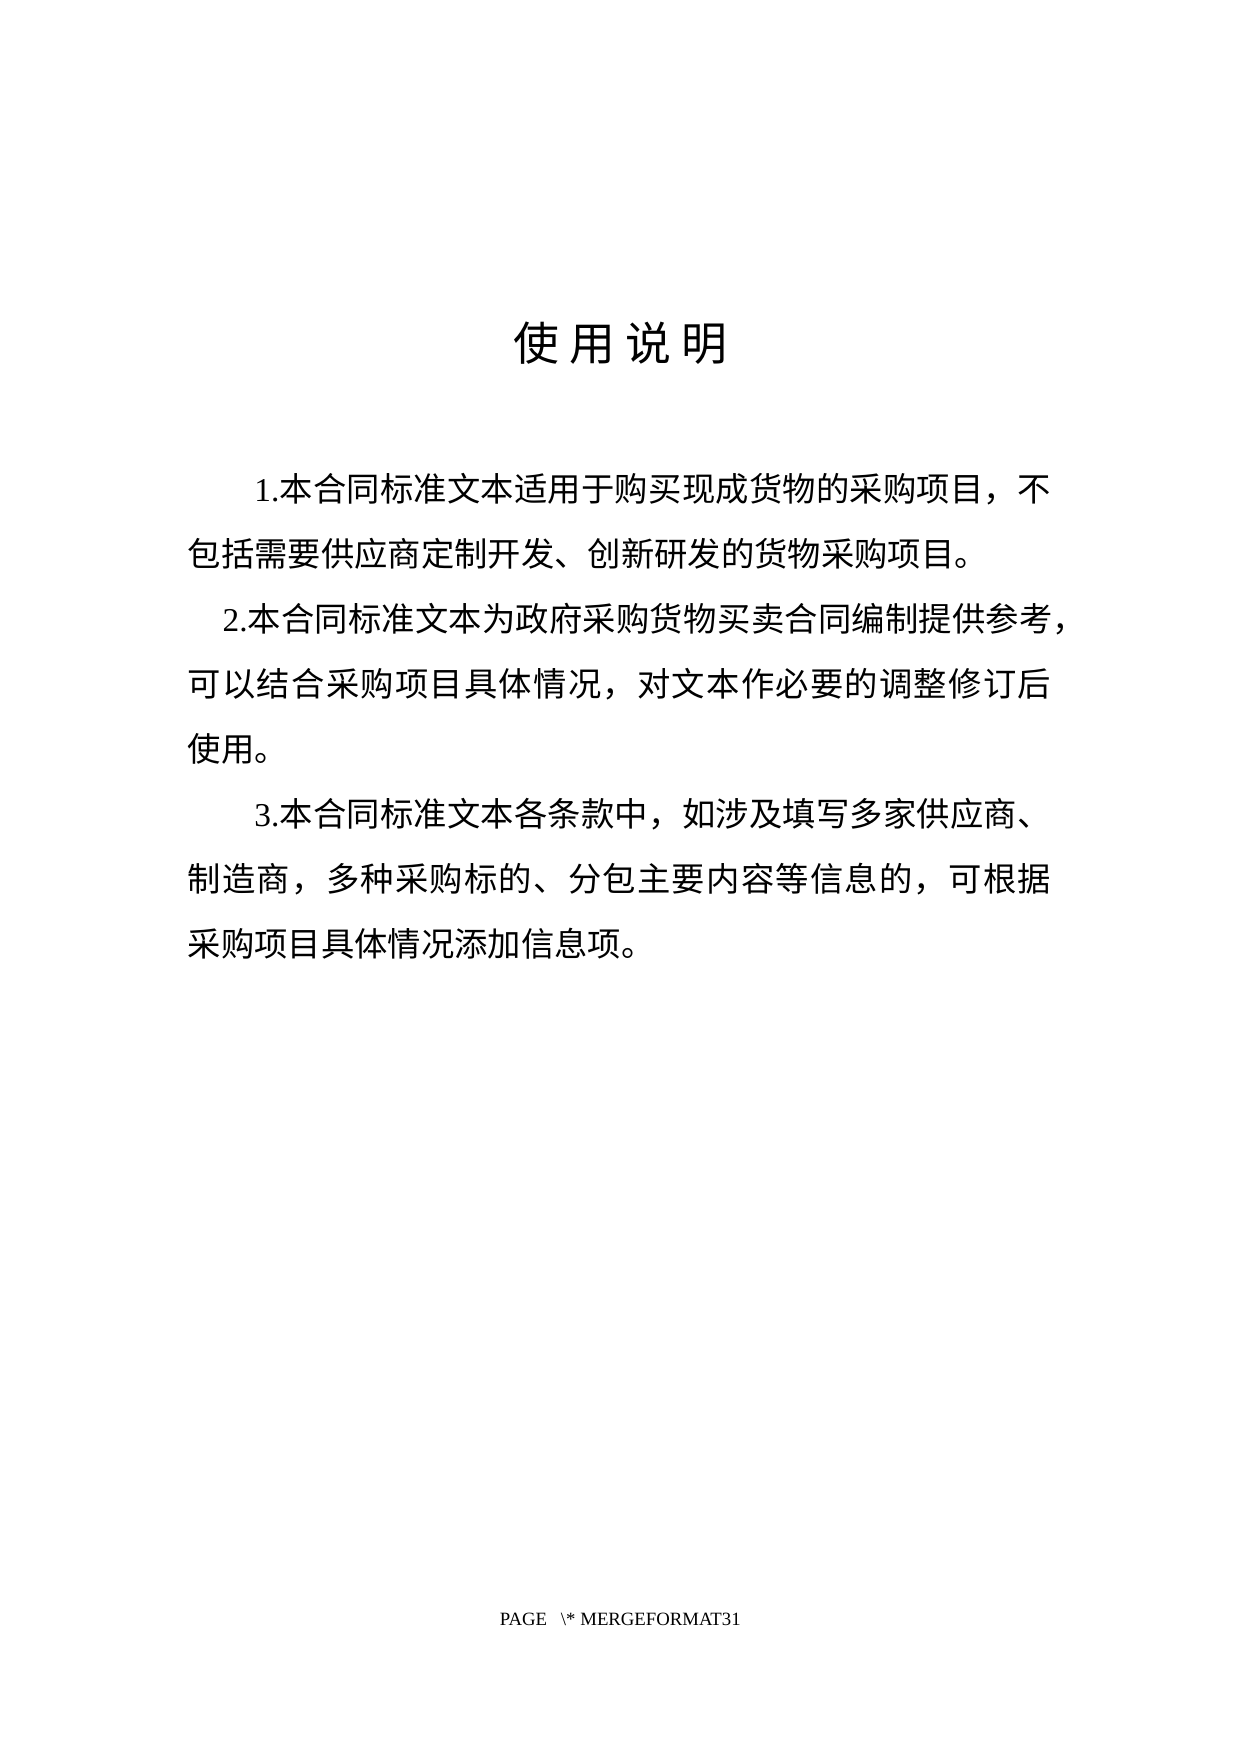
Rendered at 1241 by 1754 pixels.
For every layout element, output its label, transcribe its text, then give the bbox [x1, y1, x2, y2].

text 2.本合同标准文本为政府采购货物买卖合同编制提供参考，可以结合采购项目具体情况，对文本作必要的调整修订后使用。 [187, 584, 1053, 779]
text 1.本合同标准文本适用于购买现成货物的采购项目，不包括需要供应商定制开发、创新研发的货物采购项目。 [187, 454, 1053, 584]
text 3.本合同标准文本各条款中，如涉及填写多家供应商、制造商，多种采购标的、分包主要内容等信息的，可根据采购项目具体情况添加信息项。 [187, 779, 1053, 974]
text 使 用 说 明 [187, 292, 1053, 389]
